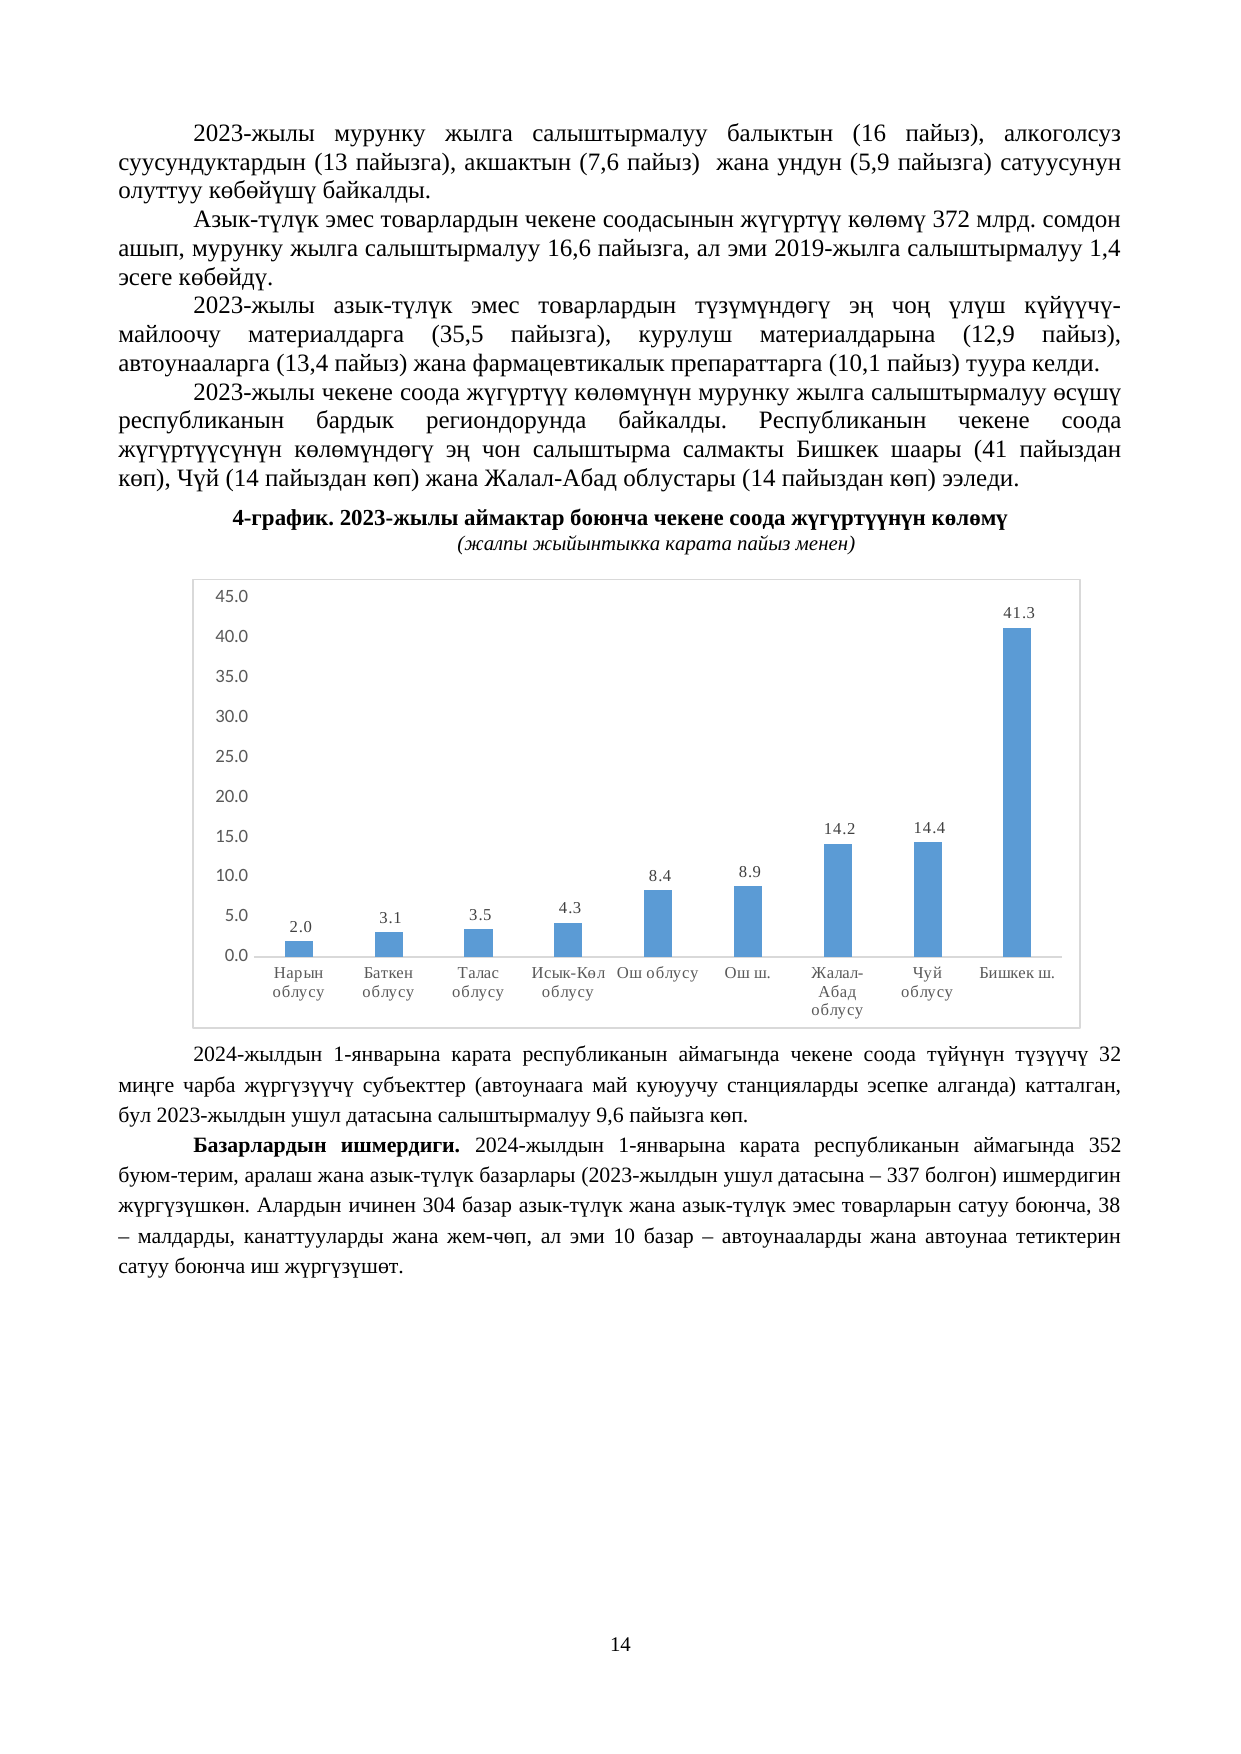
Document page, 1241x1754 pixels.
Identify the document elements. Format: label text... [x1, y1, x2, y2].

text 4-график. 2023-жылы аймактар боюнча чекене соода жүгүртүүнүн көлөмү [118, 504, 1122, 531]
text Базарлардын ишмердиги. 2024-жылдын 1-январына карата республиканын аймагында 352 буюм-терим, аралаш жана азык-түлүк базарлары (2023-жылдын ушул датасына – 337 болгон) ишмердигин жүргүзүшкөн. Алардын ичинен 304 базар азык-түлүк жана азык-түлүк эмес товарларын сатуу боюнча, 38 – малдарды, канаттууларды жана жем-чөп, ал эми 10 базар – автоунааларды жана автоунаа тетиктерин сатуу боюнча иш жүргүзүшөт. [118, 1132, 1122, 1278]
text 2024-жылдын 1-январына карата республиканын аймагында чекене соода түйүнүн түзүүчү 32 миңге чарба жүргүзүүчү субъекттер (автоунаага май куюуучу станцияларды эсепке алганда) катталган, бул 2023-жылдын ушул датасына салыштырмалуу 9,6 пайызга көп. [118, 1041, 1122, 1127]
text 2023-жылы чекене соода жүгүртүү көлөмүнүн мурунку жылга салыштырмалуу өсүшү республиканын бардык региондорунда байкалды. Республиканын чекене соода жүгүртүүсүнүн көлөмүндөгү эң чон салыштырма салмакты Бишкек шаары (41 пайыздан көп), Чүй (14 пайыздан көп) жана Жалал-Абад облустары (14 пайыздан көп) ээледи. [118, 377, 1122, 492]
text 2023-жылы азык-түлүк эмес товарлардын түзүмүндөгү эң чоң үлүш күйүүчү-майлоочу материалдарга (35,5 пайызга), курулуш материалдарына (12,9 пайыз), автоунааларга (13,4 пайыз) жана фармацевтикалык препараттарга (10,1 пайыз) туура келди. [118, 291, 1122, 377]
text (жалпы жыйынтыкка карата пайыз менен) [118, 531, 1122, 555]
text Азык-түлүк эмес товарлардын чекене соодасынын жүгүртүү көлөмү 372 млрд. сомдон ашып, мурунку жылга салыштырмалуу 16,6 пайызга, ал эми 2019-жылга салыштырмалуу 1,4 эсеге көбөйдү. [118, 204, 1122, 291]
text 2023-жылы мурунку жылга салыштырмалуу балыктын (16 пайыз), алкоголсуз суусундуктардын (13 пайызга), акшактын (7,6 пайыз) жана ундун (5,9 пайызга) сатуусунун олуттуу көбөйүшү байкалды. [118, 118, 1122, 204]
